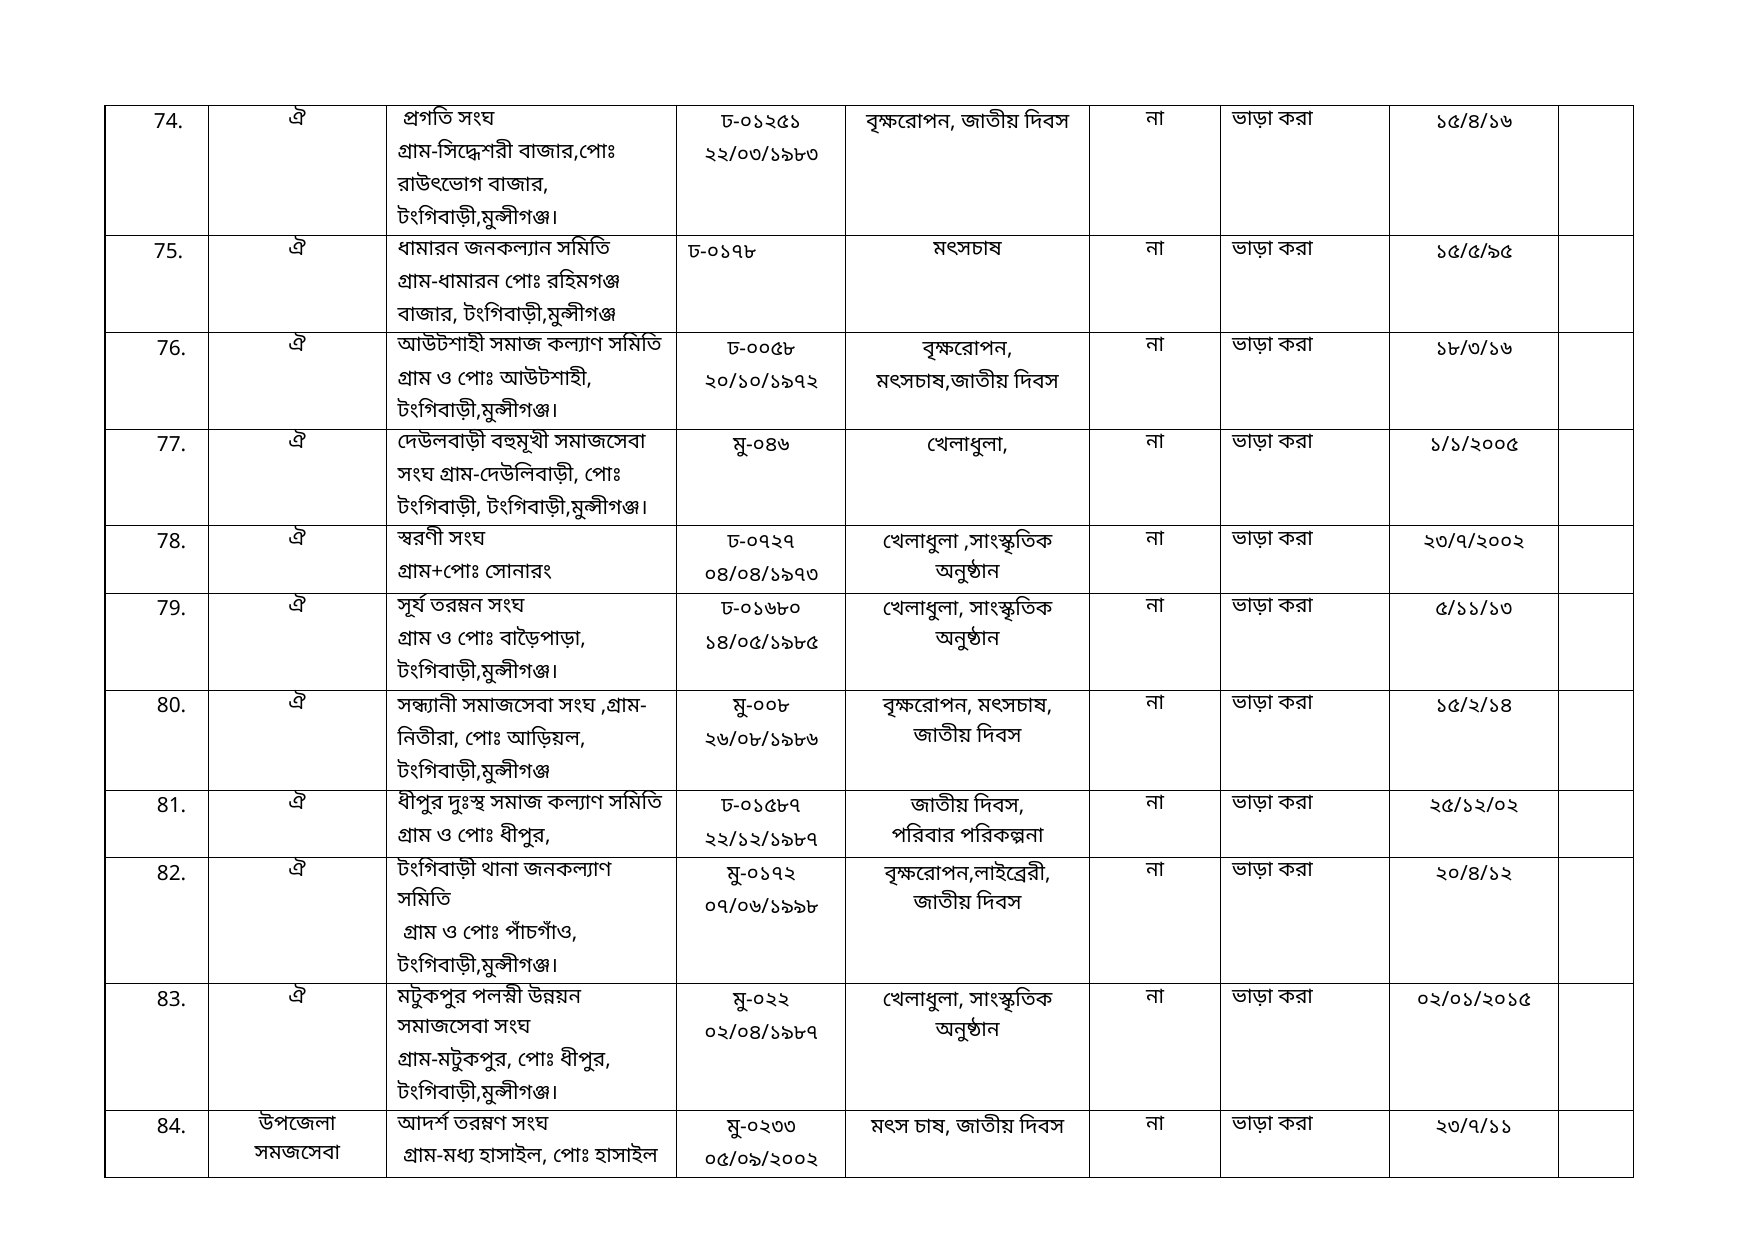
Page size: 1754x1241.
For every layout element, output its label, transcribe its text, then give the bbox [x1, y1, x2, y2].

table_cell [106, 858, 208, 983]
table_cell ০২/০১/২০১৫ [1390, 984, 1558, 1110]
table_cell [1559, 1111, 1633, 1177]
table_cell মু-০০৮ ২৬/০৮/১৯৮৬ [677, 691, 845, 789]
table_cell ভাড়া করা [1221, 526, 1389, 592]
table_cell [1559, 858, 1633, 983]
table_cell ২৩/৭/২০০২ [1390, 526, 1558, 592]
table_cell ঐ [209, 333, 386, 428]
table_cell না [1090, 236, 1220, 332]
table_cell না [1090, 106, 1220, 235]
table_cell [1559, 106, 1633, 235]
table_cell খেলাধুলা ,সাংস্কৃতিক অনুষ্ঠান [846, 526, 1089, 592]
table_cell [1559, 430, 1633, 525]
table_cell ঐ [209, 106, 386, 235]
table_cell ১৮/৩/১৬ [1390, 333, 1558, 428]
table_cell ভাড়া করা [1221, 333, 1389, 428]
table_cell ভাড়া করা [1221, 430, 1389, 525]
table_cell [1559, 691, 1633, 789]
table_cell না [1090, 526, 1220, 592]
table_cell না [1090, 791, 1220, 857]
table_cell [106, 1111, 208, 1177]
table_cell [106, 594, 208, 689]
table_cell মু-০১৭২ ০৭/০৬/১৯৯৮ [677, 858, 845, 983]
table_cell ঢ-০১২৫১ ২২/০৩/১৯৮৩ [677, 106, 845, 235]
table_cell [106, 236, 208, 332]
table_cell টংগিবাড়ী থানা জনকল্যাণ সমিতি গ্রাম ও পোঃ পাঁচগাঁও, টংগিবাড়ী,মুন্সীগঞ্জ। [387, 858, 676, 983]
table_cell বৃক্ষরোপন, মৎসচাষ, জাতীয় দিবস [846, 691, 1089, 789]
table_cell [106, 106, 208, 235]
table_cell ভাড়া করা [1221, 594, 1389, 689]
table_cell ২৫/১২/০২ [1390, 791, 1558, 857]
table_cell ভাড়া করা [1221, 691, 1389, 789]
table_cell মু-০২৩৩ ০৫/০৯/২০০২ [677, 1111, 845, 1177]
table_cell [106, 691, 208, 789]
table_cell ভাড়া করা [1221, 236, 1389, 332]
table_cell [106, 984, 208, 1110]
table_cell ঐ [209, 691, 386, 789]
table_cell বৃক্ষরোপন,লাইব্রেরী, জাতীয় দিবস [846, 858, 1089, 983]
table_cell না [1090, 691, 1220, 789]
table_cell সূর্য তরম্নন সংঘ গ্রাম ও পোঃ বাড়ৈপাড়া, টংগিবাড়ী,মুন্সীগঞ্জ। [387, 594, 676, 689]
table_cell ঢ-০৭২৭ ০৪/০৪/১৯৭৩ [677, 526, 845, 592]
table_cell ঐ [209, 858, 386, 983]
table_cell না [1090, 984, 1220, 1110]
table_cell [1559, 333, 1633, 428]
table_cell না [1090, 430, 1220, 525]
table_cell মু-০২২ ০২/০৪/১৯৮৭ [677, 984, 845, 1110]
table_cell [1559, 236, 1633, 332]
table_cell স্বরণী সংঘ গ্রাম+পোঃ সোনারং [387, 526, 676, 592]
table_cell না [1090, 1111, 1220, 1177]
table_cell ঢ-০০৫৮ ২০/১০/১৯৭২ [677, 333, 845, 428]
table_cell [106, 430, 208, 525]
table_cell বৃক্ষরোপন, জাতীয় দিবস [846, 106, 1089, 235]
table_cell ১৫/২/১৪ [1390, 691, 1558, 789]
table_cell ভাড়া করা [1221, 791, 1389, 857]
table_cell না [1090, 594, 1220, 689]
table_cell মৎস চাষ, জাতীয় দিবস [846, 1111, 1089, 1177]
table_cell ১৫/৪/১৬ [1390, 106, 1558, 235]
table_cell প্রগতি সংঘ গ্রাম-সিদ্ধেশরী বাজার,পোঃ রাউৎভোগ বাজার, টংগিবাড়ী,মুন্সীগঞ্জ। [387, 106, 676, 235]
table_cell না [1090, 333, 1220, 428]
table_cell ঐ [209, 984, 386, 1110]
table_cell জাতীয় দিবস, পরিবার পরিকল্পনা [846, 791, 1089, 857]
table_cell [1559, 526, 1633, 592]
table_cell ভাড়া করা [1221, 106, 1389, 235]
table_cell [106, 791, 208, 857]
table_cell [106, 333, 208, 428]
table_cell মু-০৪৬ [677, 430, 845, 525]
table_cell খেলাধুলা, সাংস্কৃতিক অনুষ্ঠান [846, 984, 1089, 1110]
table_cell [106, 526, 208, 592]
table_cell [387, 1111, 676, 1177]
table_cell মৎসচাষ [846, 236, 1089, 332]
table_cell ঐ [209, 791, 386, 857]
table_cell ভাড়া করা [1221, 858, 1389, 983]
table_cell [1559, 594, 1633, 689]
table_cell ঢ-০১৫৮৭ ২২/১২/১৯৮৭ [677, 791, 845, 857]
table_cell ২৩/৭/১১ [1390, 1111, 1558, 1177]
table_cell ধামারন জনকল্যান সমিতি গ্রাম-ধামারন পোঃ রহিমগঞ্জ বাজার, টংগিবাড়ী,মুন্সীগঞ্জ [387, 236, 676, 332]
table_cell দেউলবাড়ী বহুমূখী সমাজসেবা সংঘ গ্রাম-দেউলিবাড়ী, পোঃ টংগিবাড়ী, টংগিবাড়ী,মুন্সীগঞ্জ। [387, 430, 676, 525]
table_cell না [1090, 858, 1220, 983]
table_cell ঐ [209, 430, 386, 525]
table_cell ঐ [209, 594, 386, 689]
table_cell ৫/১১/১৩ [1390, 594, 1558, 689]
table_cell খেলাধুলা, সাংস্কৃতিক অনুষ্ঠান [846, 594, 1089, 689]
table_cell ধীপুর দুঃস্থ সমাজ কল্যাণ সমিতি গ্রাম ও পোঃ ধীপুর, [387, 791, 676, 857]
table_cell ঐ [209, 236, 386, 332]
table_cell ঢ-০১৭৮ [677, 236, 845, 332]
table_cell ১/১/২০০৫ [1390, 430, 1558, 525]
table_cell [1559, 984, 1633, 1110]
table_cell আউটশাহী সমাজ কল্যাণ সমিতি গ্রাম ও পোঃ আউটশাহী, টংগিবাড়ী,মুন্সীগঞ্জ। [387, 333, 676, 428]
table_cell ভাড়া করা [1221, 1111, 1389, 1177]
table_cell ভাড়া করা [1221, 984, 1389, 1110]
table_cell ২০/৪/১২ [1390, 858, 1558, 983]
table_cell ১৫/৫/৯৫ [1390, 236, 1558, 332]
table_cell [209, 1111, 386, 1177]
table_cell ঐ [209, 526, 386, 592]
table_cell সন্ধ্যানী সমাজসেবা সংঘ ,গ্রাম-নিতীরা, পোঃ আড়িয়ল, টংগিবাড়ী,মুন্সীগঞ্জ [387, 691, 676, 789]
table_cell বৃক্ষরোপন, মৎসচাষ,জাতীয় দিবস [846, 333, 1089, 428]
table_cell ঢ-০১৬৮০ ১৪/০৫/১৯৮৫ [677, 594, 845, 689]
table_cell খেলাধুলা, [846, 430, 1089, 525]
table_cell [1559, 791, 1633, 857]
table_cell মটুকপুর পলস্নী উন্নয়ন সমাজসেবা সংঘ গ্রাম-মটুকপুর, পোঃ ধীপুর, টংগিবাড়ী,মুন্সীগঞ্জ। [387, 984, 676, 1110]
